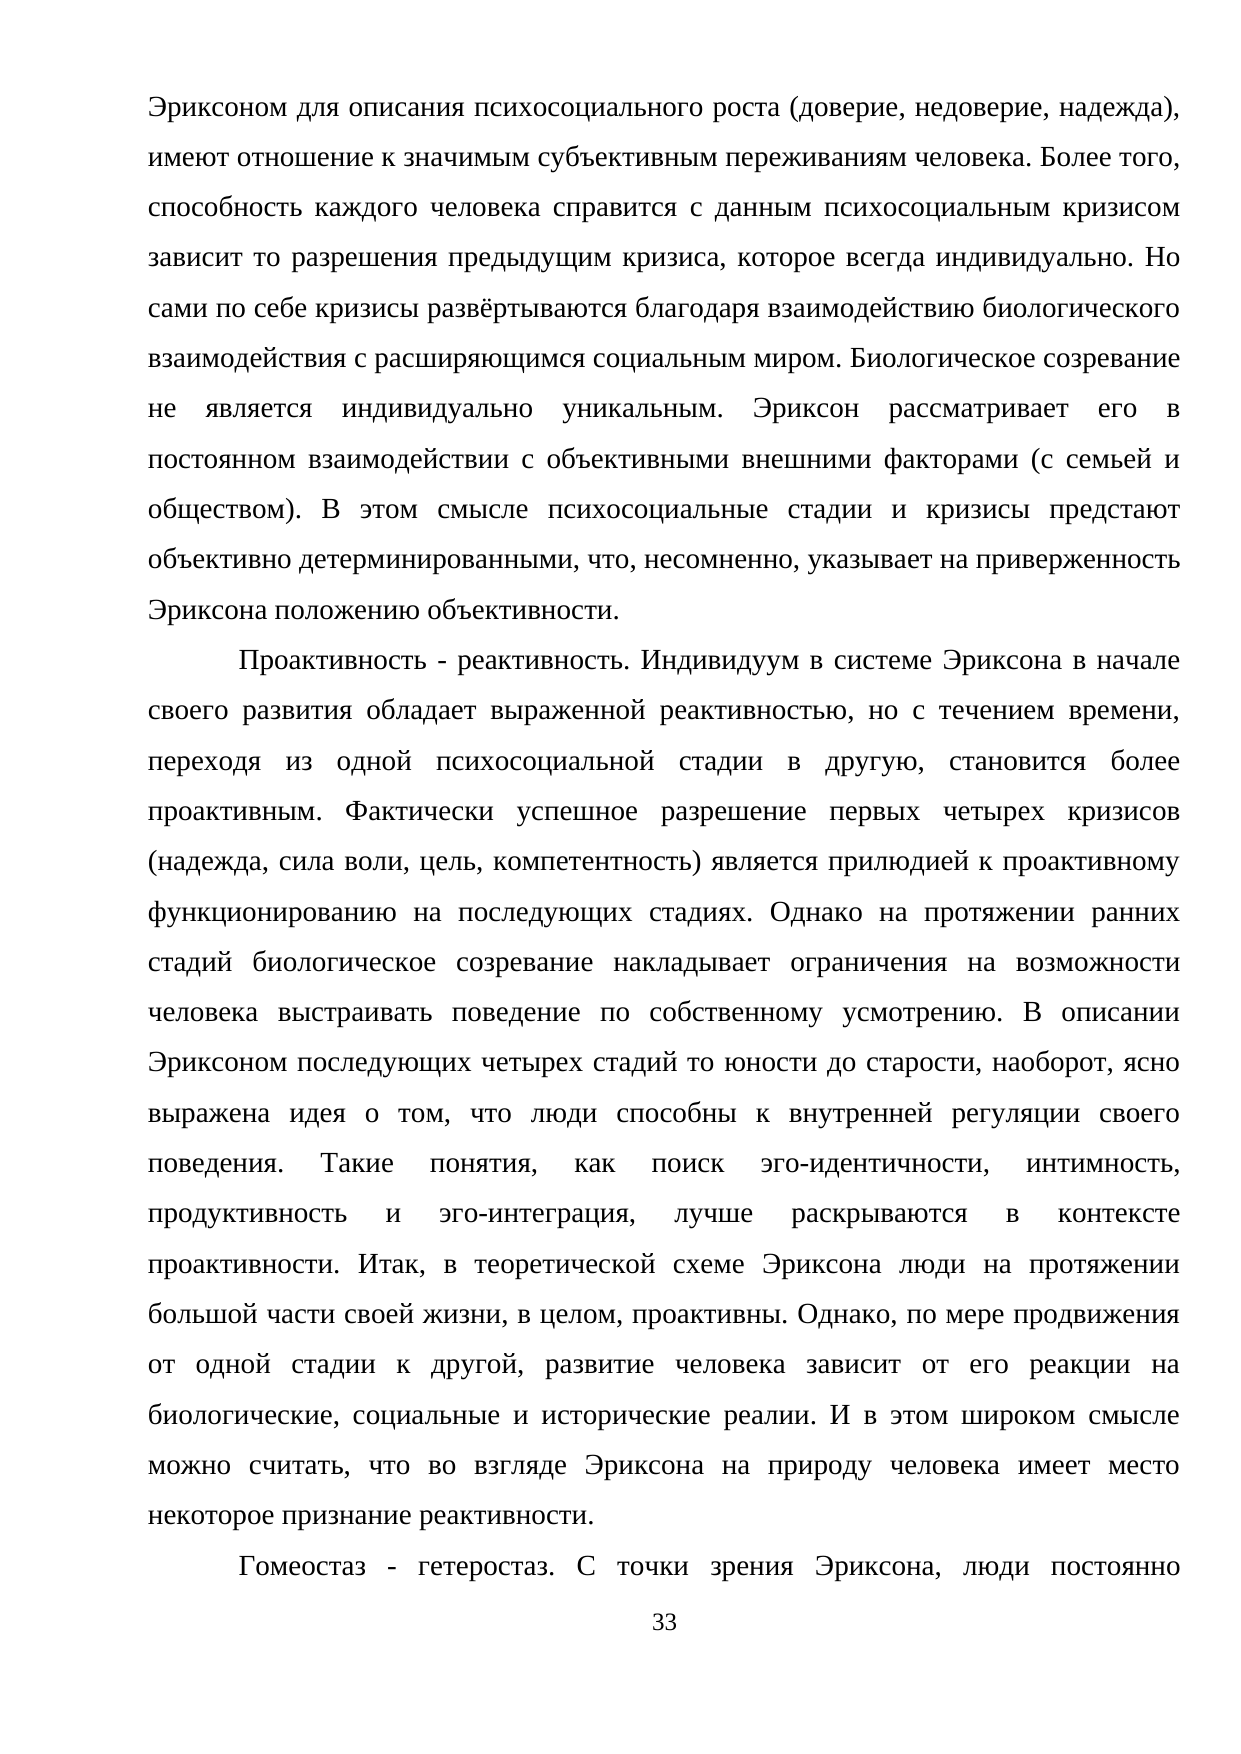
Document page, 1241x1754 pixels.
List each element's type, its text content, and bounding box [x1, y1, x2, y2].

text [148, 1548, 1181, 1581]
text Проактивность - реактивность. Индивидуум в системе Эриксона в начале своего развития обладает выраженной реактивностью, но с течением времени, переходя из одной психосоциальной стадии в другую, становится более проактивным. Фактически успешное разрешение первых четырех кризисов (надежда, сила воли, цель, компетентность) является прилюдией к проактивному функционированию на последующих стадиях. Однако на протяжении ранних стадий биологическое созревание накладывает ограничения на возможности человека выстраивать поведение по собственному усмотрению. В описании Эриксоном последующих четырех стадий то юности до старости, наоборот, ясно выражена идея о том, что люди способны к внутренней регуляции своего поведения. Такие понятия, как поиск эго-идентичности, интимность, продуктивность и эго-интеграция, лучше раскрываются в контексте проактивности. Итак, в теоретической схеме Эриксона люди на протяжении большой части своей жизни, в целом, проактивны. Однако, по мере продвижения от одной стадии к другой, развитие человека зависит от его реакции на биологические, социальные и исторические реалии. И в этом широком смысле можно считать, что во взгляде Эриксона на природу человека имеет место некоторое признание реактивности. [148, 642, 1181, 1531]
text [148, 89, 1181, 625]
